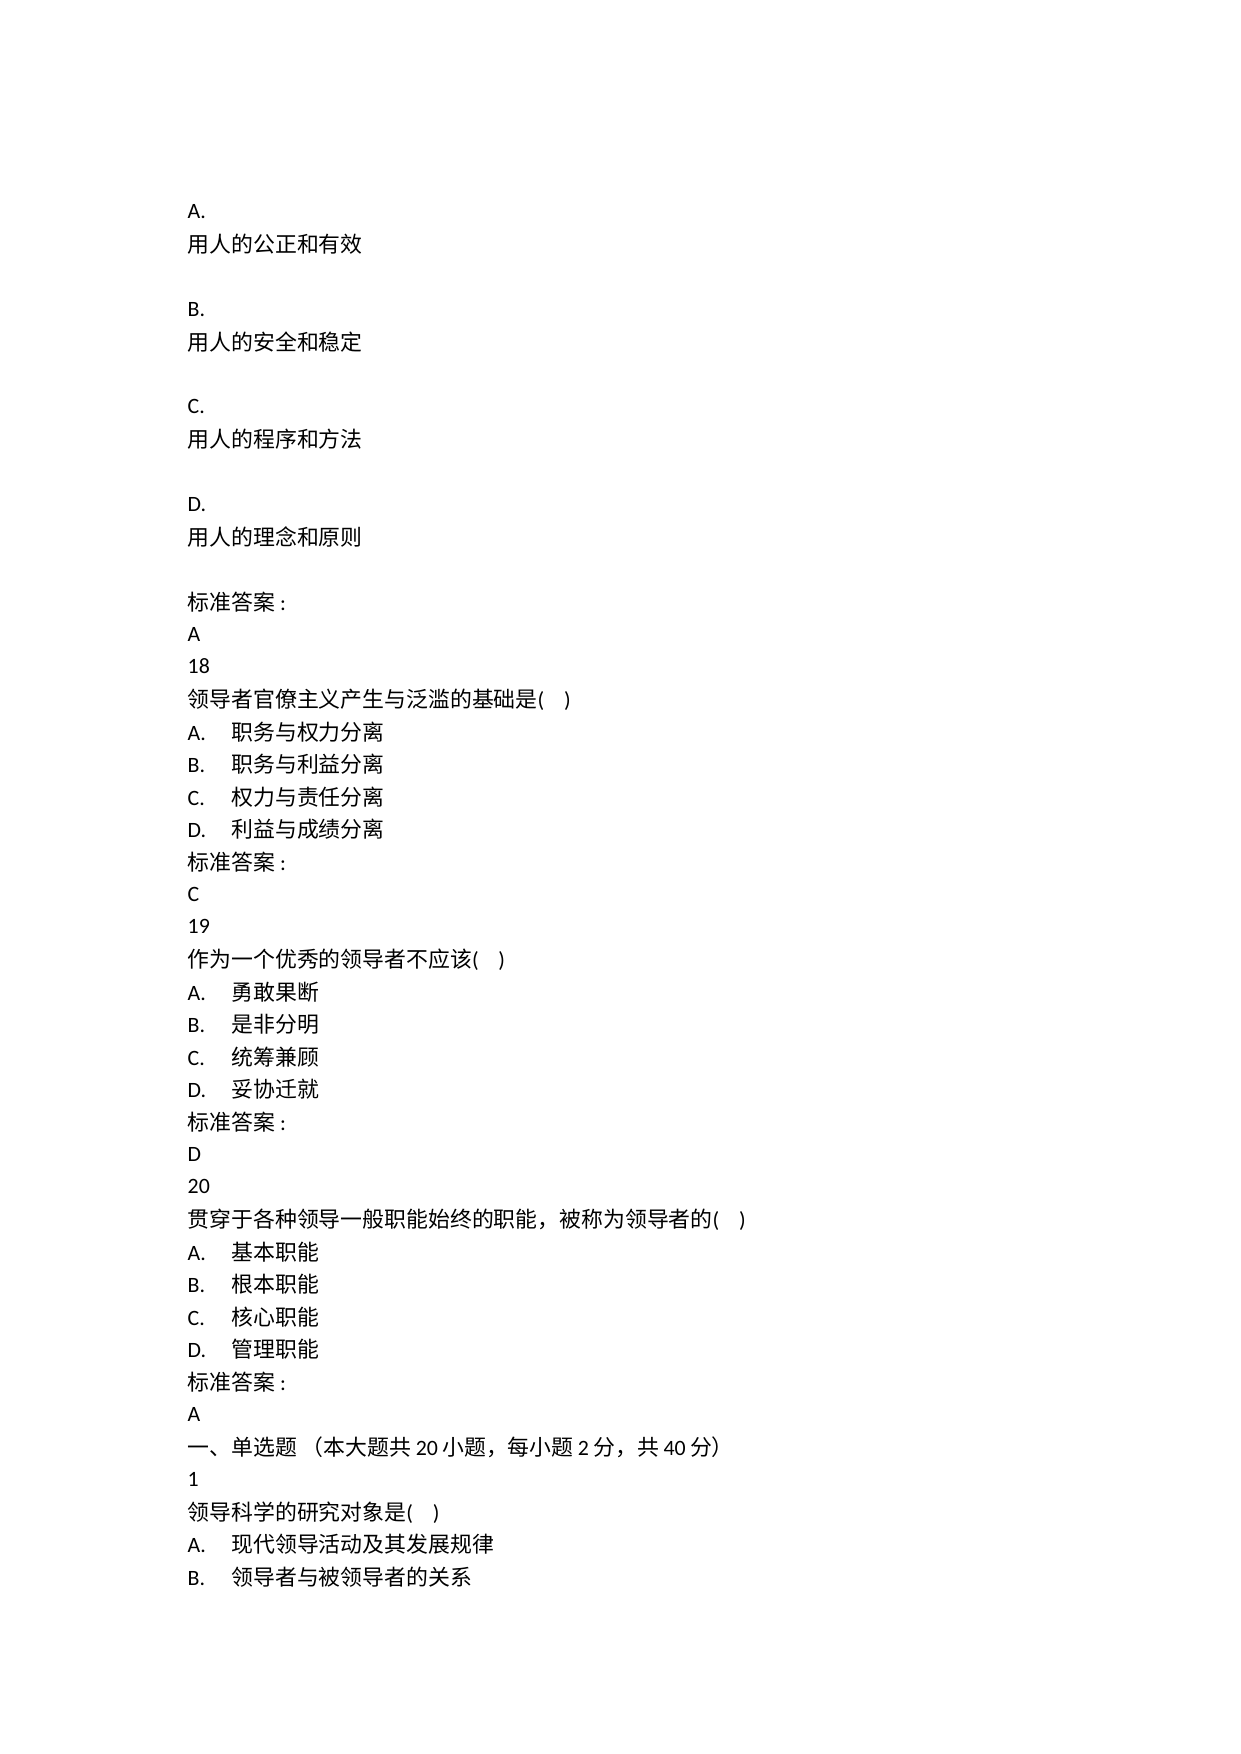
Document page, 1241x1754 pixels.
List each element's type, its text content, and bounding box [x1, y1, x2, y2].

text 标准答案 : [187, 584, 1053, 617]
text D. 利益与成绩分离 [187, 812, 1053, 844]
text 19 [187, 909, 1053, 942]
text 20 [187, 1169, 1053, 1202]
text A [187, 617, 1053, 649]
text 标准答案 : [187, 1364, 1053, 1397]
text 领导科学的研究对象是( ) [187, 1494, 1053, 1527]
text B. 领导者与被领导者的关系 [187, 1559, 1053, 1592]
text D [187, 1137, 1053, 1169]
text B. 根本职能 [187, 1267, 1053, 1299]
text B. 职务与利益分离 [187, 747, 1053, 779]
text 标准答案 : [187, 844, 1053, 877]
text 作为一个优秀的领导者不应该( ) [187, 942, 1053, 974]
text A. 勇敢果断 [187, 974, 1053, 1007]
text 一、单选题 （本大题共20小题，每小题2分，共40分） [187, 1429, 1053, 1462]
text 用人的理念和原则 [187, 519, 1053, 552]
text 18 [187, 649, 1053, 682]
text D. 管理职能 [187, 1332, 1053, 1364]
text A [187, 1397, 1053, 1429]
text A. 职务与权力分离 [187, 714, 1053, 747]
text 用人的公正和有效 [187, 227, 1053, 259]
text C [187, 877, 1053, 909]
text B. 是非分明 [187, 1007, 1053, 1039]
text 用人的安全和稳定 [187, 324, 1053, 357]
text D. [187, 487, 1053, 519]
text C. 核心职能 [187, 1299, 1053, 1332]
text A. [187, 194, 1053, 227]
text B. [187, 292, 1053, 324]
text 领导者官僚主义产生与泛滥的基础是( ) [187, 682, 1053, 714]
text 贯穿于各种领导一般职能始终的职能，被称为领导者的( ) [187, 1202, 1053, 1234]
text A. 基本职能 [187, 1234, 1053, 1267]
text D. 妥协迁就 [187, 1072, 1053, 1104]
text C. [187, 389, 1053, 422]
text C. 统筹兼顾 [187, 1039, 1053, 1072]
text A. 现代领导活动及其发展规律 [187, 1527, 1053, 1559]
text C. 权力与责任分离 [187, 779, 1053, 812]
text 标准答案 : [187, 1104, 1053, 1137]
text 1 [187, 1462, 1053, 1494]
text 用人的程序和方法 [187, 422, 1053, 454]
